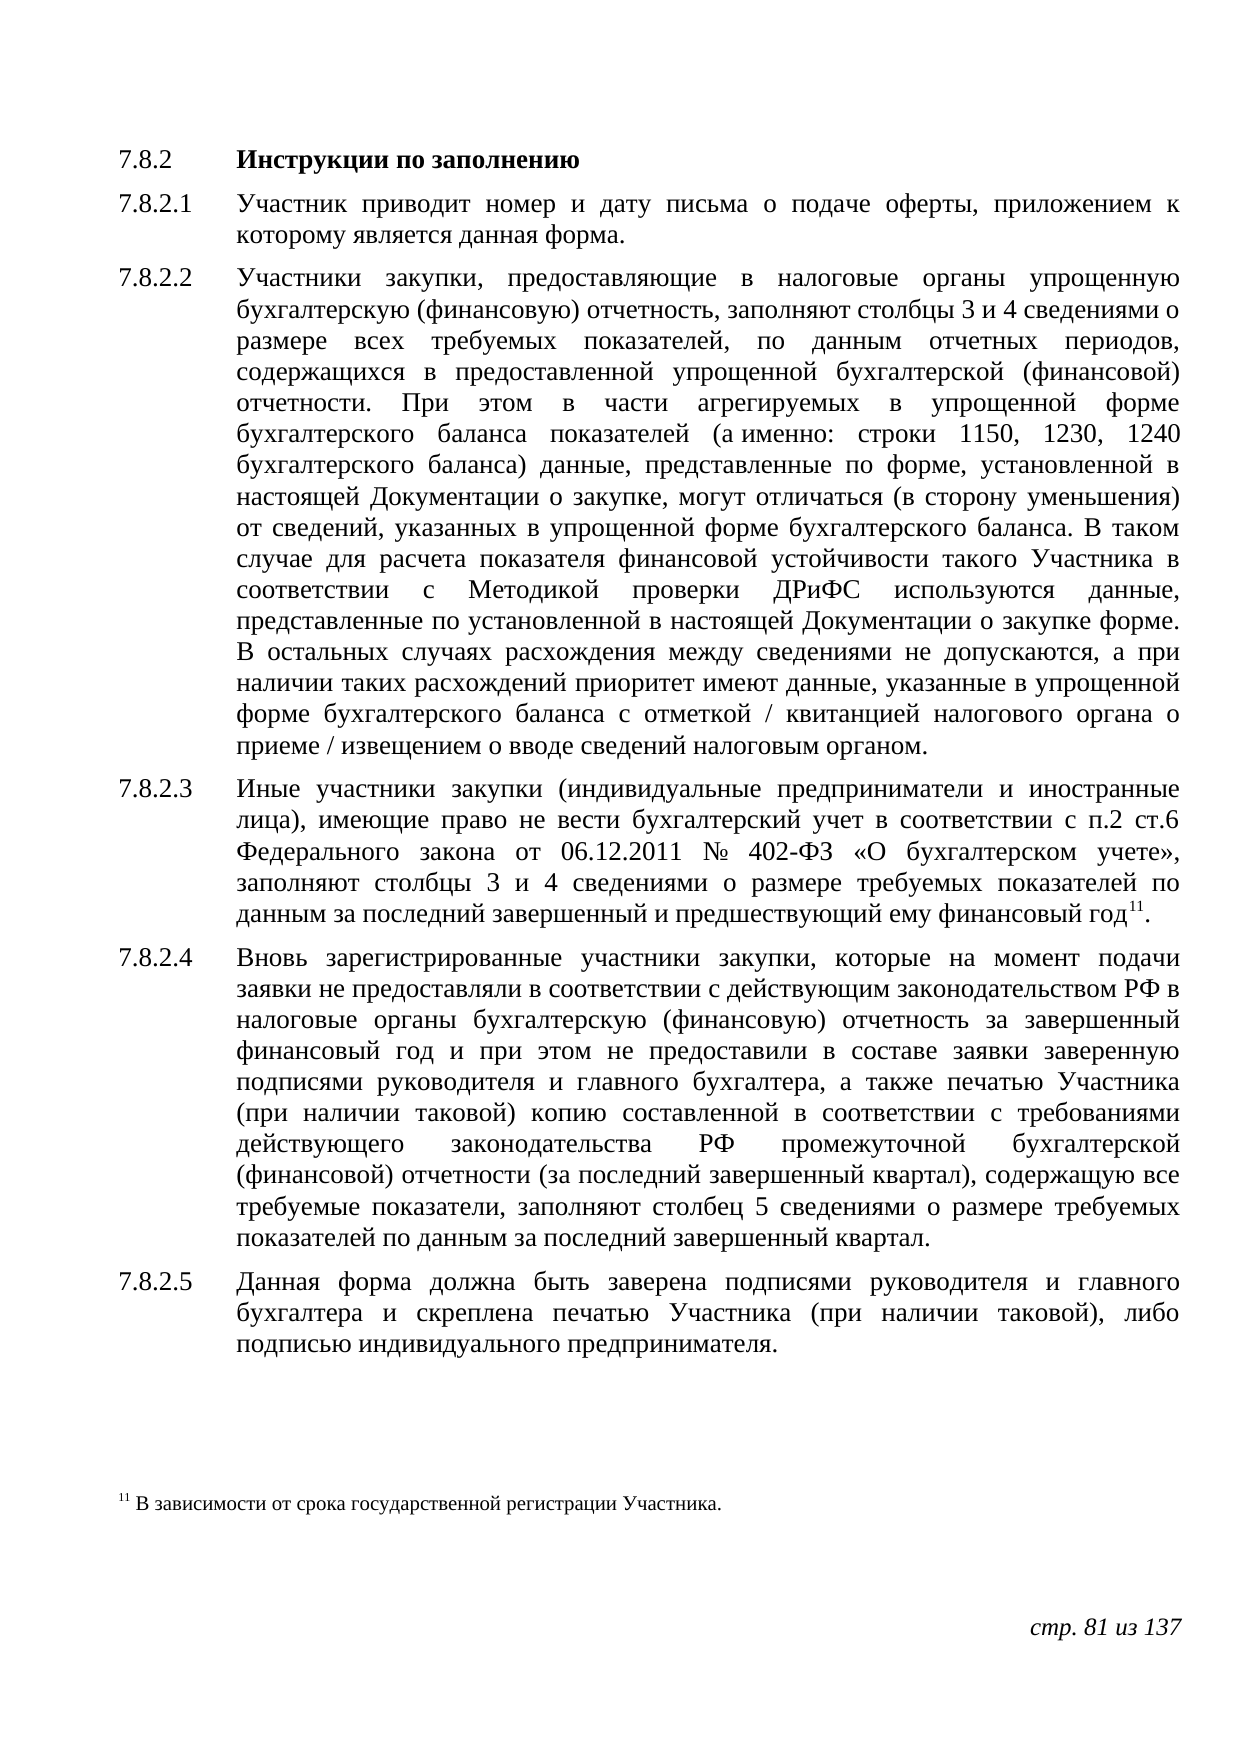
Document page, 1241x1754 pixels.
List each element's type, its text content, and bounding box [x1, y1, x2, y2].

text Данная форма должна быть заверена подписями руководителя и главного бухгалтера и скреплена печатью Участника (при наличии таковой), либо подписью индивидуального предпринимателя. [118, 1264, 1181, 1358]
text Инструкции по заполнению [118, 143, 1181, 174]
text Участники закупки, предоставляющие в налоговые органы упрощенную бухгалтерскую (финансовую) отчетность, заполняют столбцы 3 и 4 сведениями о размере всех требуемых показателей, по данным отчетных периодов, содержащихся в предоставленной упрощенной бухгалтерской (финансовой) отчетности. При этом в части агрегируемых в упрощенной форме бухгалтерского баланса показателей (а именно: строки 1150, 1230, 1240 бухгалтерского баланса) данные, представленные по форме, установленной в настоящей Документации о закупке, могут отличаться (в сторону уменьшения) от сведений, указанных в упрощенной форме бухгалтерского баланса. В таком случае для расчета показателя финансовой устойчивости такого Участника в соответствии с Методикой проверки ДРиФС используются данные, представленные по установленной в настоящей Документации о закупке форме. В остальных случаях расхождения между сведениями не допускаются, а при наличии таких расхождений приоритет имеют данные, указанные в упрощенной форме бухгалтерского баланса с отметкой / квитанцией налогового органа о приеме / извещением о вводе сведений налоговым органом. [118, 262, 1181, 760]
text Участник приводит номер и дату письма о подаче оферты, приложением к которому является данная форма. [118, 187, 1181, 249]
text Вновь зарегистрированные участники закупки, которые на момент подачи заявки не предоставляли в соответствии с действующим законодательством РФ в налоговые органы бухгалтерскую (финансовую) отчетность за завершенный финансовый год и при этом не предоставили в составе заявки заверенную подписями руководителя и главного бухгалтера, а также печатью Участника (при наличии таковой) копию составленной в соответствии с требованиями действующего законодательства РФ промежуточной бухгалтерской (финансовой) отчетности (за последний завершенный квартал), содержащую все требуемые показатели, заполняют столбец 5 сведениями о размере требуемых показателей по данным за последний завершенный квартал. [118, 941, 1181, 1252]
text Иные участники закупки (индивидуальные предприниматели и иностранные лица), имеющие право не вести бухгалтерский учет в соответствии с п.2 ст.6 Федерального закона от 06.12.2011 № 402-ФЗ «О бухгалтерском учете», заполняют столбцы 3 и 4 сведениями о размере требуемых показателей по данным за последний завершенный и предшествующий ему финансовый год. [118, 772, 1181, 928]
